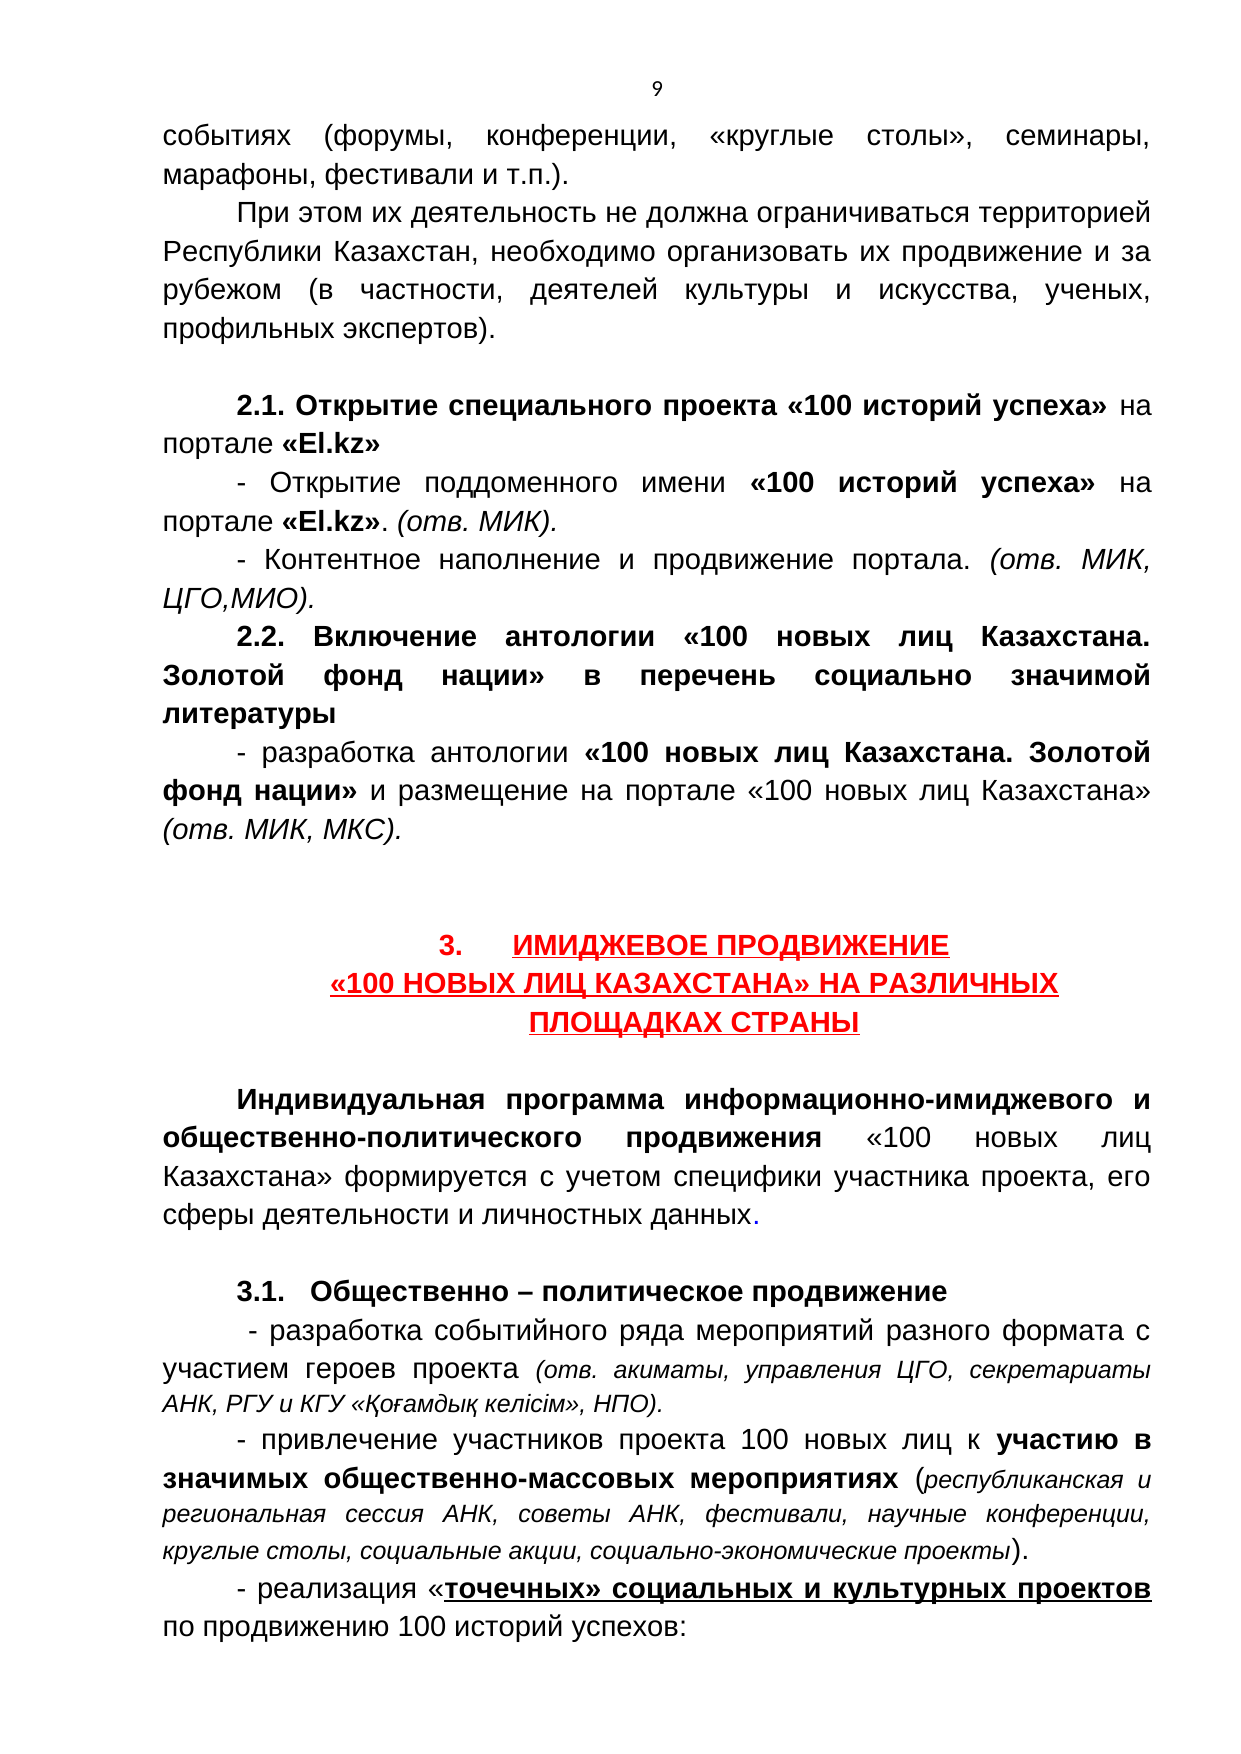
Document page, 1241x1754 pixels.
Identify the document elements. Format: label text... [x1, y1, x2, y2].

list Общественно – политическое продвижение [162, 1274, 1152, 1308]
text - разработка антологии «100 новых лиц Казахстана. Золотой фонд нации» и размещение на портале «100 новых лиц Казахстана» (отв. МИК, МКС). [162, 735, 1152, 845]
text Индивидуальная программа информационно-имиджевого и общественно-политического продвижения «100 новых лиц Казахстана» формируется с учетом специфики участника проекта, его сферы деятельности и личностных данных. [162, 1082, 1152, 1231]
text - реализация «точечных» социальных и культурных проектов по продвижению 100 историй успехов: [162, 1571, 1152, 1643]
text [162, 118, 1152, 190]
text - привлечение участников проекта 100 новых лиц к участию в значимых общественно-массовых мероприятиях (республиканская и региональная сессия АНК, советы АНК, фестивали, научные конференции, круглые столы, социальные акции, социально-экономические проекты). [162, 1422, 1152, 1566]
text 2.2. Включение антологии «100 новых лиц Казахстана. Золотой фонд нации» в перечень социально значимой литературы [162, 619, 1152, 730]
text При этом их деятельность не должна ограничиваться территорией Республики Казахстан, необходимо организовать их продвижение и за рубежом (в частности, деятелей культуры и искусства, ученых, профильных экспертов). [162, 195, 1152, 344]
list - Контентное наполнение и продвижение портала. (отв. МИК, ЦГО,МИО). [162, 542, 1152, 614]
list - Открытие поддоменного имени «100 историй успеха» на портале «El.kz». (отв. МИК). [162, 465, 1152, 537]
list ИМИДЖЕВОЕ ПРОДВИЖЕНИЕ [162, 927, 1152, 961]
text - разработка событийного ряда мероприятий разного формата с участием героев проекта (отв. акиматы, управления ЦГО, секретариаты АНК, РГУ и КГУ «Қоғамдық келісім», НПО). [162, 1313, 1152, 1418]
text 2.1. Открытие специального проекта «100 историй успеха» на портале «El.kz» [162, 388, 1152, 460]
text «100 НОВЫХ ЛИЦ КАЗАХСТАНА» НА РАЗЛИЧНЫХ ПЛОЩАДКАХ СТРАНЫ [236, 966, 1152, 1038]
